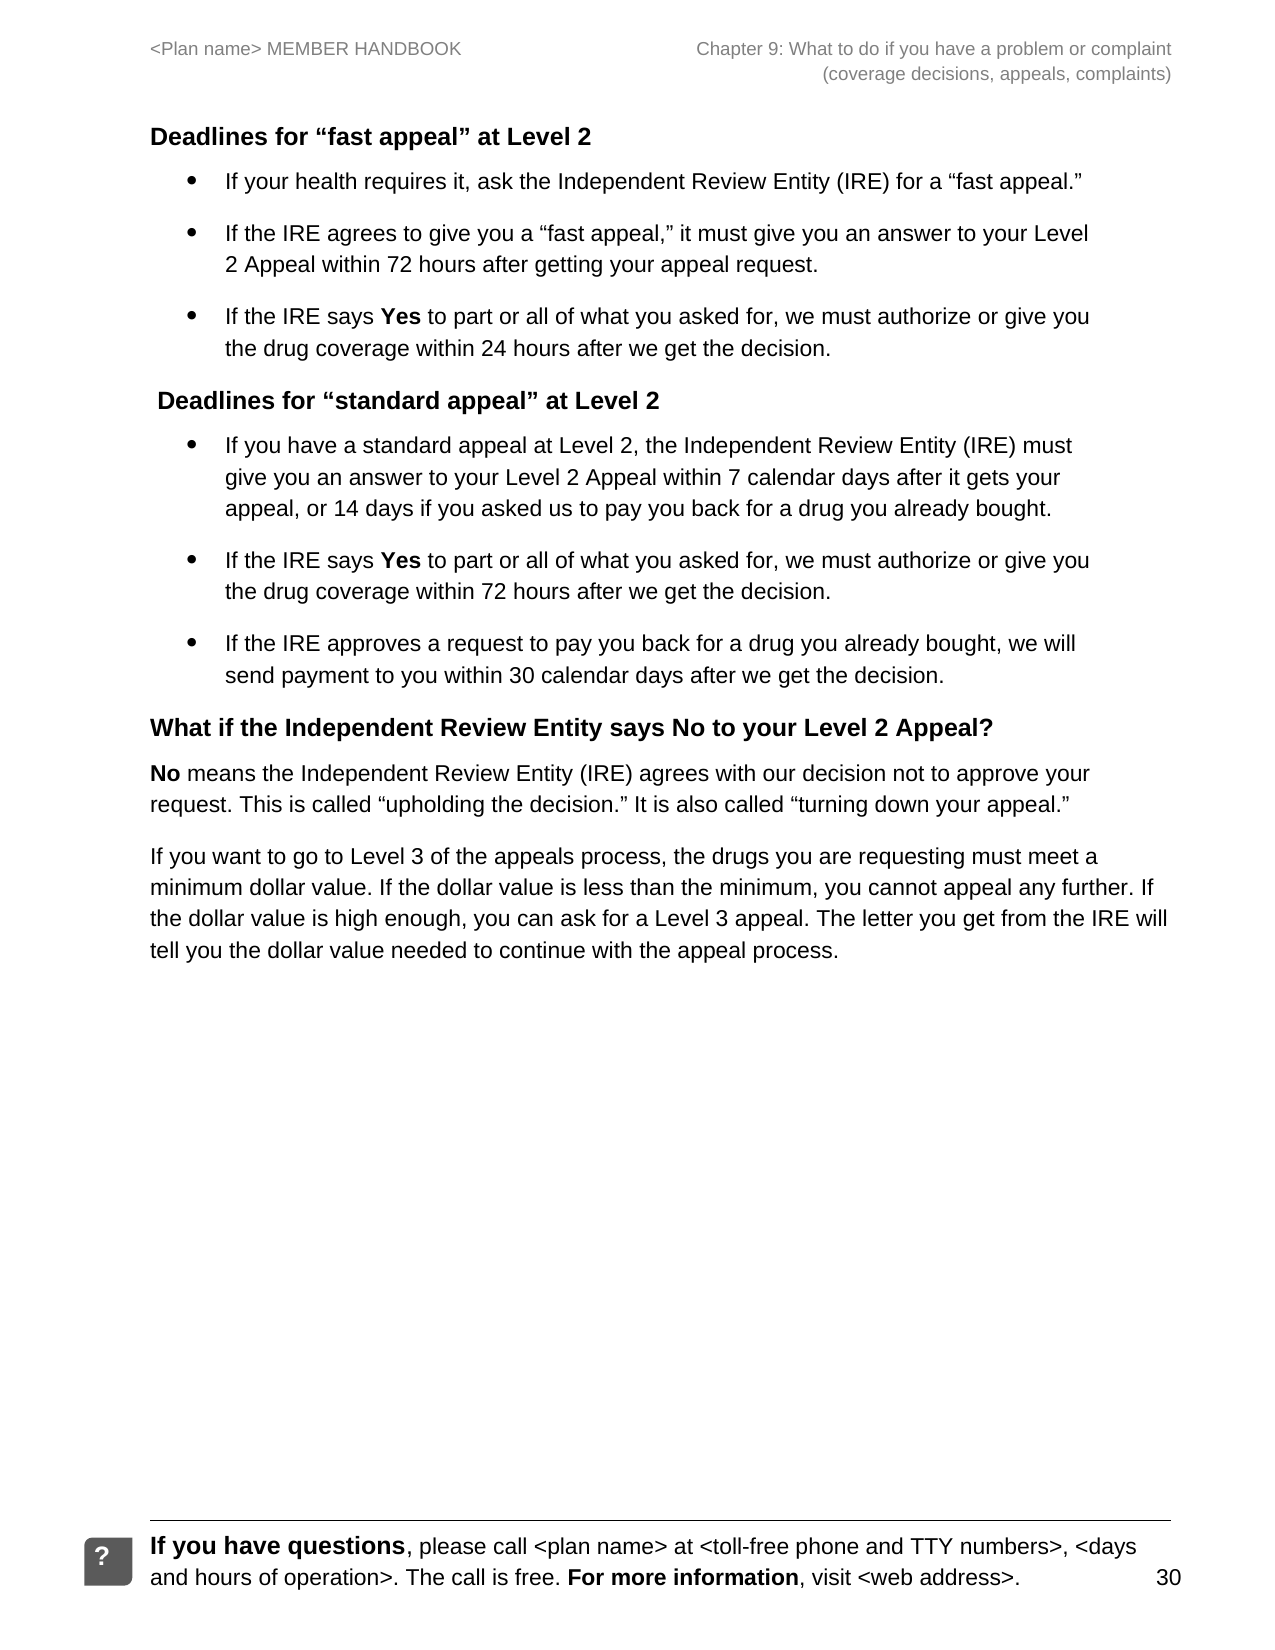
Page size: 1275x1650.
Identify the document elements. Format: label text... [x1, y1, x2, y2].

list If your health requires it, ask the Independent Review Entity (IRE) for a “fast appeal.” [187, 164, 1096, 196]
list If you have a standard appeal at Level 2, the Independent Review Entity (IRE) must give you an answer to your Level 2 Appeal within 7 calendar days after it gets your appeal, or 14 days if you asked us to pay you back for a drug you already bought. [187, 429, 1096, 523]
list If the IRE says Yes to part or all of what you asked for, we must authorize or give you the drug coverage within 24 hours after we get the decision. [187, 300, 1096, 362]
subtitle Deadlines for “fast appeal” at Level 2 [150, 118, 1096, 152]
subtitle Deadlines for “standard appeal” at Level 2 [150, 383, 1096, 416]
list If the IRE says Yes to part or all of what you asked for, we must authorize or give you the drug coverage within 72 hours after we get the decision. [187, 543, 1096, 606]
text If you want to go to Level 3 of the appeals process, the drugs you are requesting must meet a minimum dollar value. If the dollar value is less than the minimum, you cannot appeal any further. If the dollar value is high enough, you can ask for a Level 3 appeal. The letter you get from the IRE will tell you the dollar value needed to continue with the appeal process. [150, 839, 1171, 964]
text No means the Independent Review Entity (IRE) agrees with our decision not to approve your request. This is called “upholding the decision.” It is also called “turning down your appeal.” [150, 756, 1171, 818]
list If the IRE approves a request to pay you back for a drug you already bought, we will send payment to you within 30 calendar days after we get the decision. [187, 627, 1096, 689]
list If the IRE agrees to give you a “fast appeal,” it must give you an answer to your Level 2 Appeal within 72 hours after getting your appeal request. [187, 216, 1096, 279]
subtitle What if the Independent Review Entity says No to your Level 2 Appeal? [150, 710, 1096, 743]
